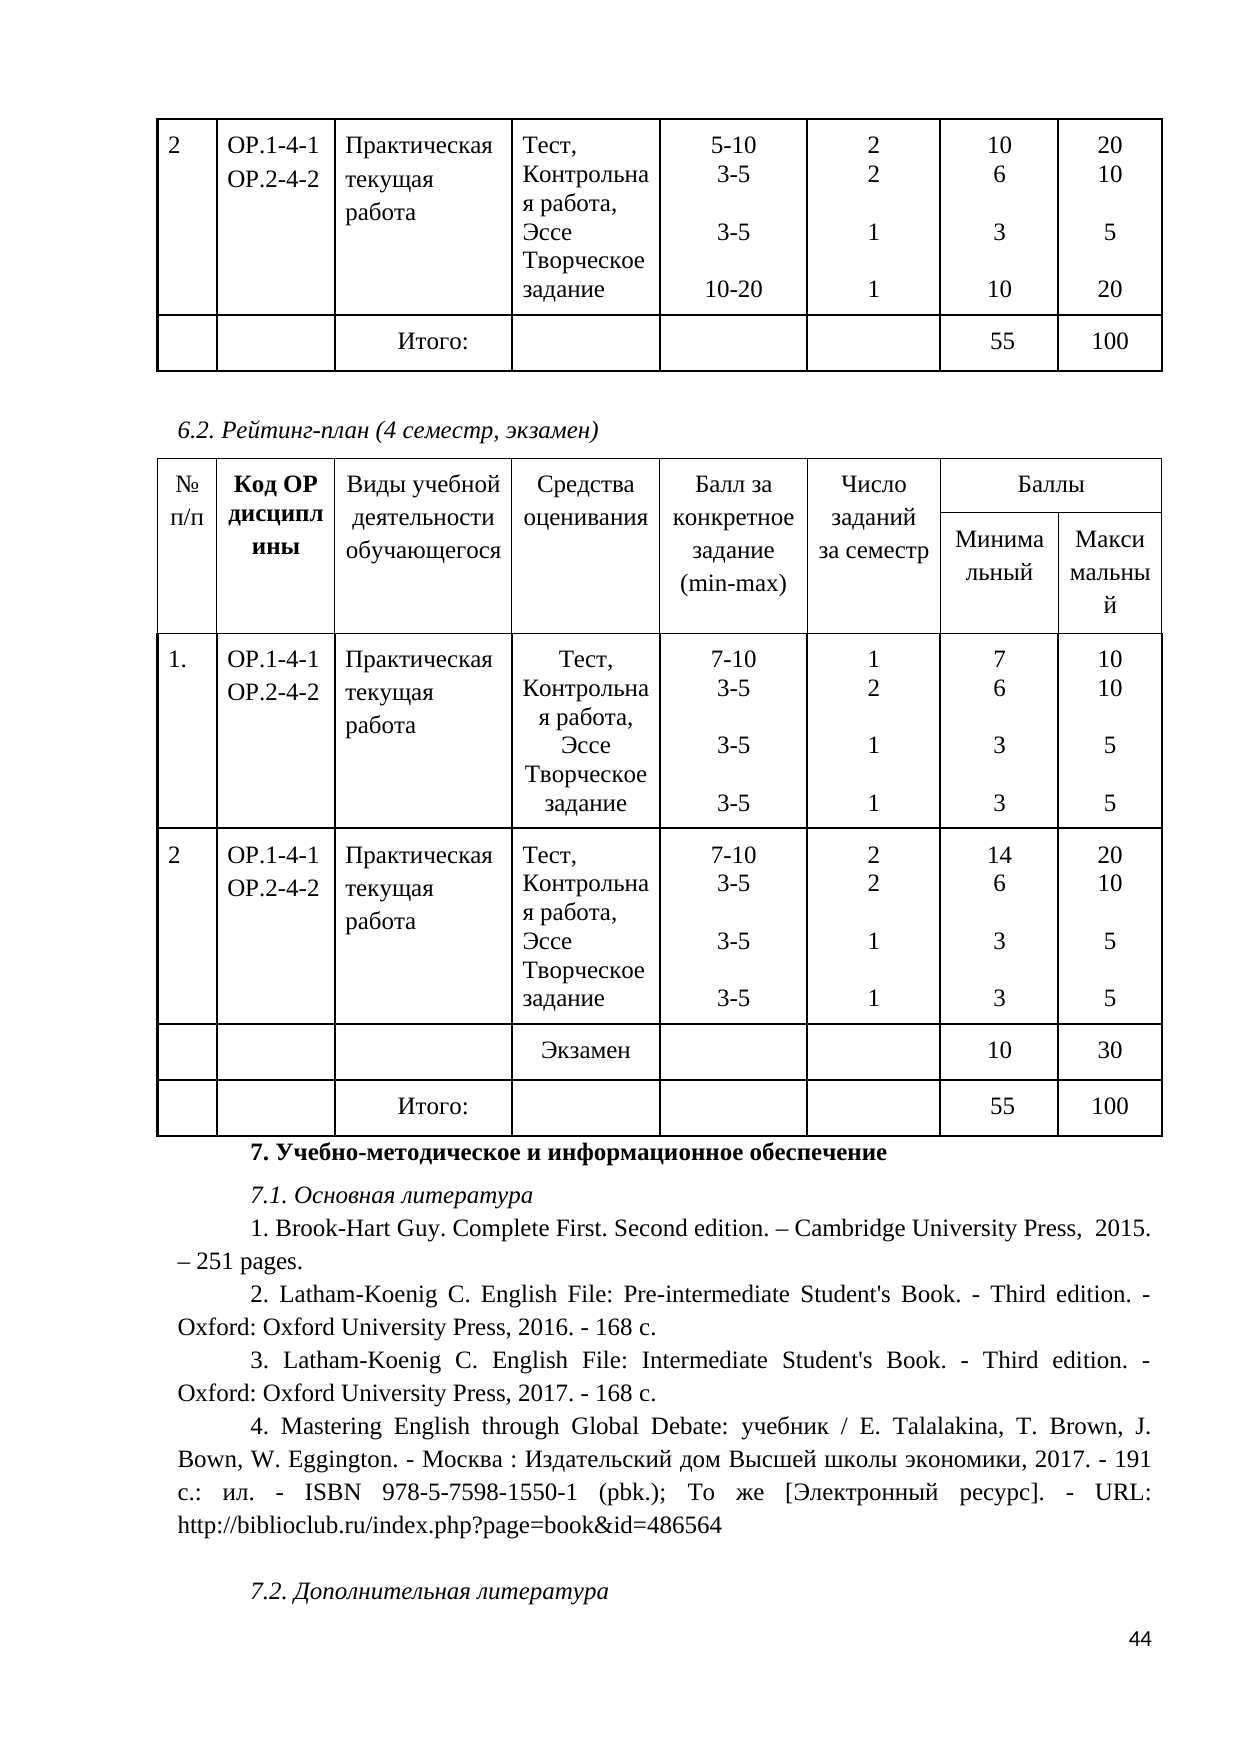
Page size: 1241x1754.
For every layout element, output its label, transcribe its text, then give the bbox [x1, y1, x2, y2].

table_cell 2 [159, 120, 216, 313]
table_header Код ОР дисциплины [217, 459, 334, 633]
text 7.2. Дополнительная литература [177, 1576, 1152, 1605]
table_cell 10 [941, 1025, 1057, 1078]
table_cell 1. [159, 634, 216, 827]
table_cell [513, 120, 659, 313]
table_cell [513, 316, 659, 369]
text 3. Latham-Koenig C. English File: Intermediate Student's Book. - Third edition. - Oxford: Oxford University Press, 2017. - 168 с. [177, 1345, 1152, 1407]
table_cell [336, 316, 511, 369]
table_cell 7-10 3-5 3-5 3-5 [661, 829, 806, 1023]
table_cell [336, 1081, 511, 1134]
table_cell [808, 1025, 939, 1078]
table_cell 14 6 3 3 [941, 829, 1057, 1023]
table_cell [808, 316, 939, 369]
table_cell Минимальный [941, 513, 1058, 633]
table_cell [218, 316, 334, 369]
table_cell 1 2 1 1 [808, 634, 939, 827]
table_cell Тест, Контрольная работа, Эссе Творческое задание [513, 829, 659, 1023]
text 2. Latham-Koenig C. English File: Pre-intermediate Student's Book. - Third edition. - Oxford: Oxford University Press, 2016. - 168 с. [177, 1279, 1152, 1341]
table_cell 100 [1059, 1081, 1161, 1134]
table_cell [661, 1081, 806, 1134]
text 1. Brook-Hart Guy. Complete First. Second edition. – Cambridge University Press, 2015. – 251 pages. [177, 1213, 1152, 1274]
table_cell 20 10 5 5 [1059, 829, 1161, 1023]
table_cell 7 6 3 3 [941, 634, 1057, 827]
table_header Балл за конкретное задание (min-max) [660, 459, 807, 633]
table_cell 7-10 3-5 3-5 3-5 [661, 634, 806, 827]
table_cell [661, 316, 806, 369]
table_cell 2 2 1 1 [808, 120, 939, 313]
table_cell [218, 1025, 334, 1078]
table_cell 10 10 5 5 [1059, 634, 1161, 827]
table_cell ОР.1-4-1 ОР.2-4-2 [218, 634, 334, 827]
table_header Баллы [941, 459, 1161, 512]
table_cell 55 [941, 1081, 1057, 1134]
text 6.2. Рейтинг-план (4 семестр, экзамен) [177, 415, 1152, 443]
table_header № п/п [158, 459, 216, 633]
table_cell [336, 1025, 511, 1078]
text 7.1. Основная литература [177, 1180, 1152, 1208]
table_cell 5-10 3-5 3-5 10-20 [661, 120, 806, 313]
table_cell [808, 1081, 939, 1134]
table_cell 30 [1059, 1025, 1161, 1078]
table_cell Практическая текущая работа [336, 634, 511, 827]
table_cell [513, 1081, 659, 1134]
table_header Виды учебной деятельности обучающегося [335, 459, 511, 633]
table_cell [159, 1081, 216, 1134]
text 4. Mastering English through Global Debate: учебник / E. Talalakina, T. Brown, J. Bown, W. Eggington. - Москва : Издательский дом Высшей школы экономики, 2017. - 191 с.: ил. - ISBN 978-5-7598-1550-1 (pbk.); То же [Электронный ресурс]. - URL: http://biblioclub.ru/index.php?page=book&id=486564 [177, 1411, 1152, 1539]
table_cell Практическая текущая работа [336, 829, 511, 1023]
table_cell [159, 1025, 216, 1078]
table_header Средства оценивания [512, 459, 659, 633]
table_cell Экзамен [513, 1025, 659, 1078]
table_cell 2 [159, 829, 216, 1023]
table_cell Максимальный [1059, 513, 1161, 633]
table_cell 10 6 3 10 [941, 120, 1057, 313]
table_cell ОР.1-4-1 ОР.2-4-2 [218, 120, 334, 313]
table_header Число заданий за семестр [808, 459, 940, 633]
table_cell 20 10 5 20 [1059, 120, 1161, 313]
table_cell [661, 1025, 806, 1078]
table_cell Тест, Контрольная работа, Эссе Творческое задание [513, 634, 659, 827]
table_cell 100 [1059, 316, 1161, 369]
table_cell 55 [941, 316, 1057, 369]
table_cell [159, 316, 216, 369]
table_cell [336, 120, 511, 313]
table_cell ОР.1-4-1 ОР.2-4-2 [218, 829, 334, 1023]
table_cell 2 2 1 1 [808, 829, 939, 1023]
text 7. Учебно-методическое и информационное обеспечение [177, 1137, 1152, 1165]
table_cell [218, 1081, 334, 1134]
